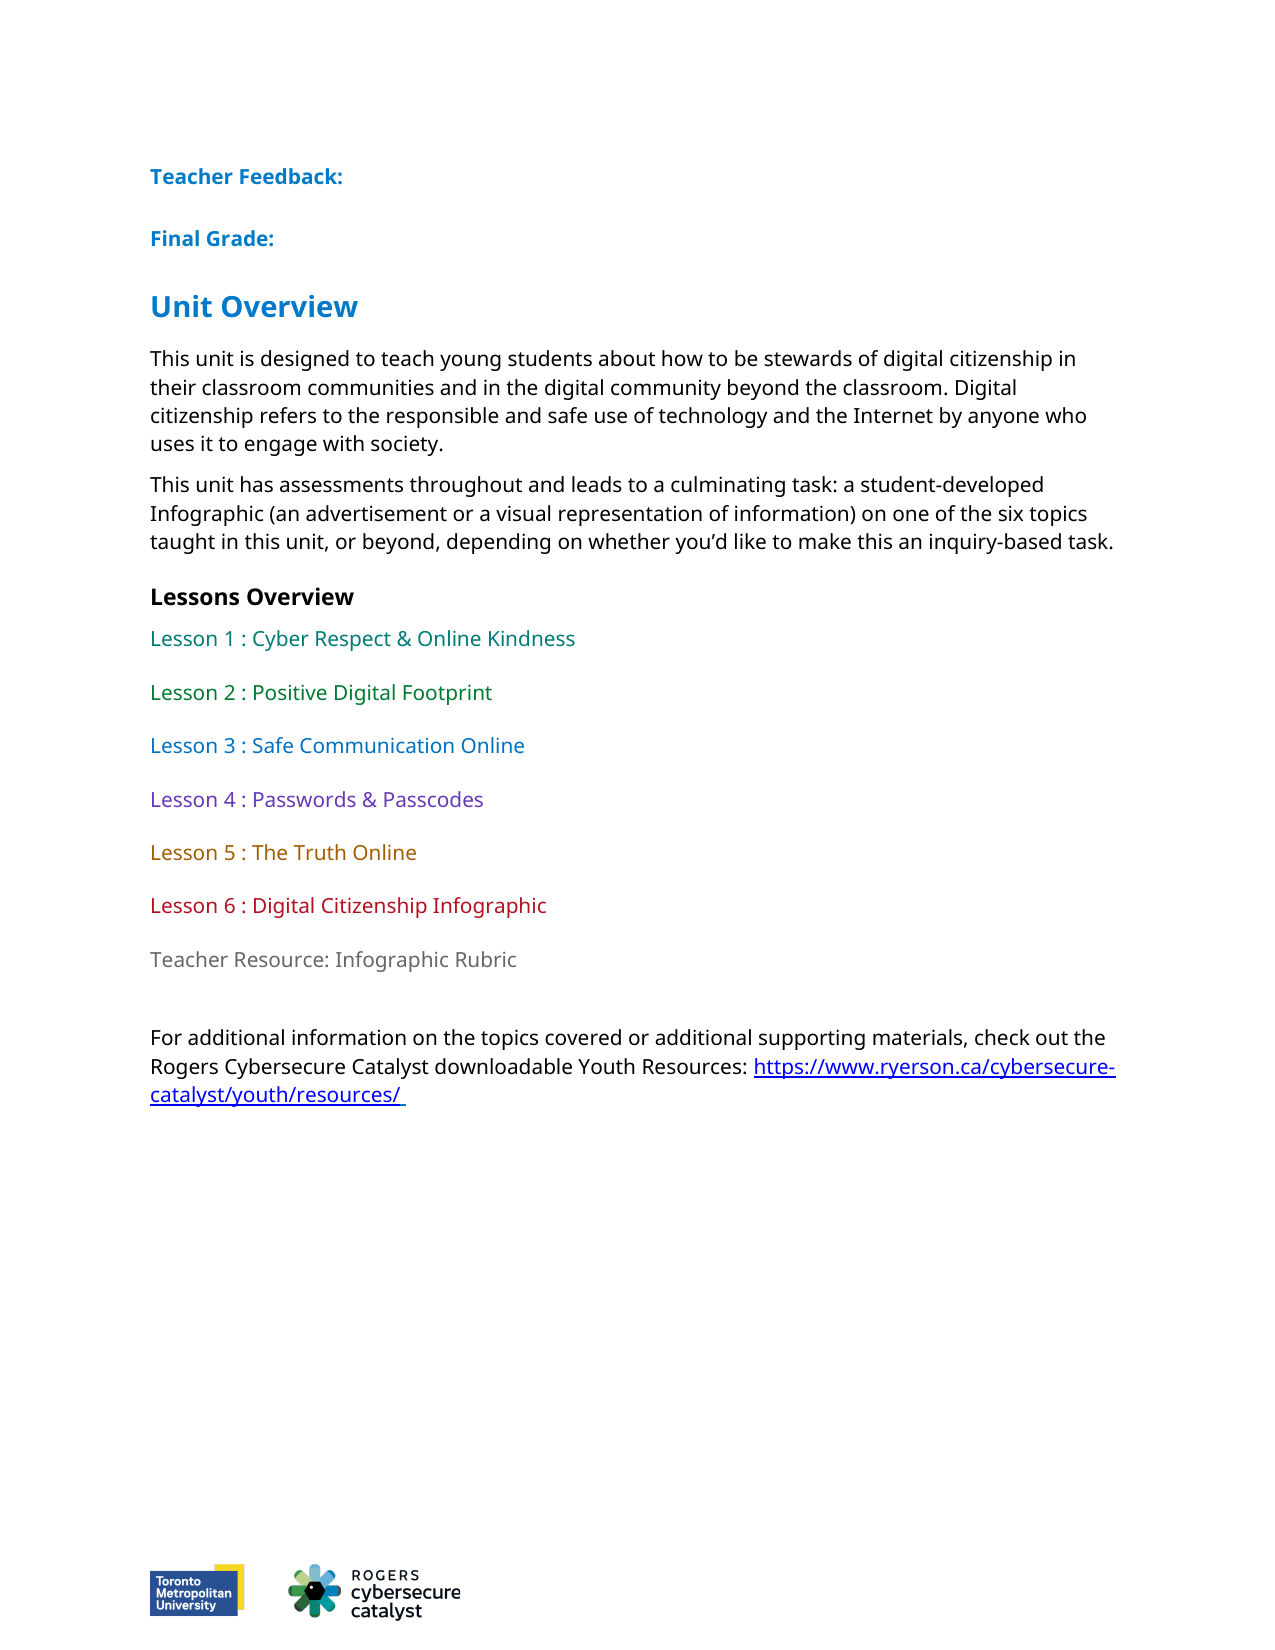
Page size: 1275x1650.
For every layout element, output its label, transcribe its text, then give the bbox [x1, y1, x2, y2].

text Lesson 5 : The Truth Online [150, 838, 1125, 867]
text Final Grade: [150, 224, 1125, 253]
text Lesson 3 : Safe Communication Online [150, 731, 1125, 760]
text This unit has assessments throughout and leads to a culminating task: a student-developed Infographic (an advertisement or a visual representation of information) on one of the six topics taught in this unit, or beyond, depending on whether you’d like to make this an inquiry-based task. [150, 470, 1125, 556]
text Teacher Feedback: [150, 162, 1125, 191]
picture [150, 1564, 461, 1621]
text Lesson 2 : Positive Digital Footprint [150, 678, 1125, 706]
text Unit Overview [150, 286, 1125, 326]
text Lesson 1 : Cyber Respect & Online Kindness [150, 624, 1125, 653]
text Lesson 6 : Digital Citizenship Infographic [150, 892, 1125, 920]
text Teacher Resource: Infographic Rubric [150, 945, 1125, 973]
text Lesson 4 : Passwords & Passcodes [150, 785, 1125, 813]
text For additional information on the topics covered or additional supporting materials, check out the Rogers Cybersecure Catalyst downloadable Youth Resources: https://www.ryerson.ca/cybersecure-catalyst/youth/resources/ [150, 1023, 1125, 1109]
text Lessons Overview [150, 581, 1125, 612]
text This unit is designed to teach young students about how to be stewards of digital citizenship in their classroom communities and in the digital community beyond the classroom. Digital citizenship refers to the responsible and safe use of technology and the Internet by anyone who uses it to engage with society. [150, 344, 1125, 458]
